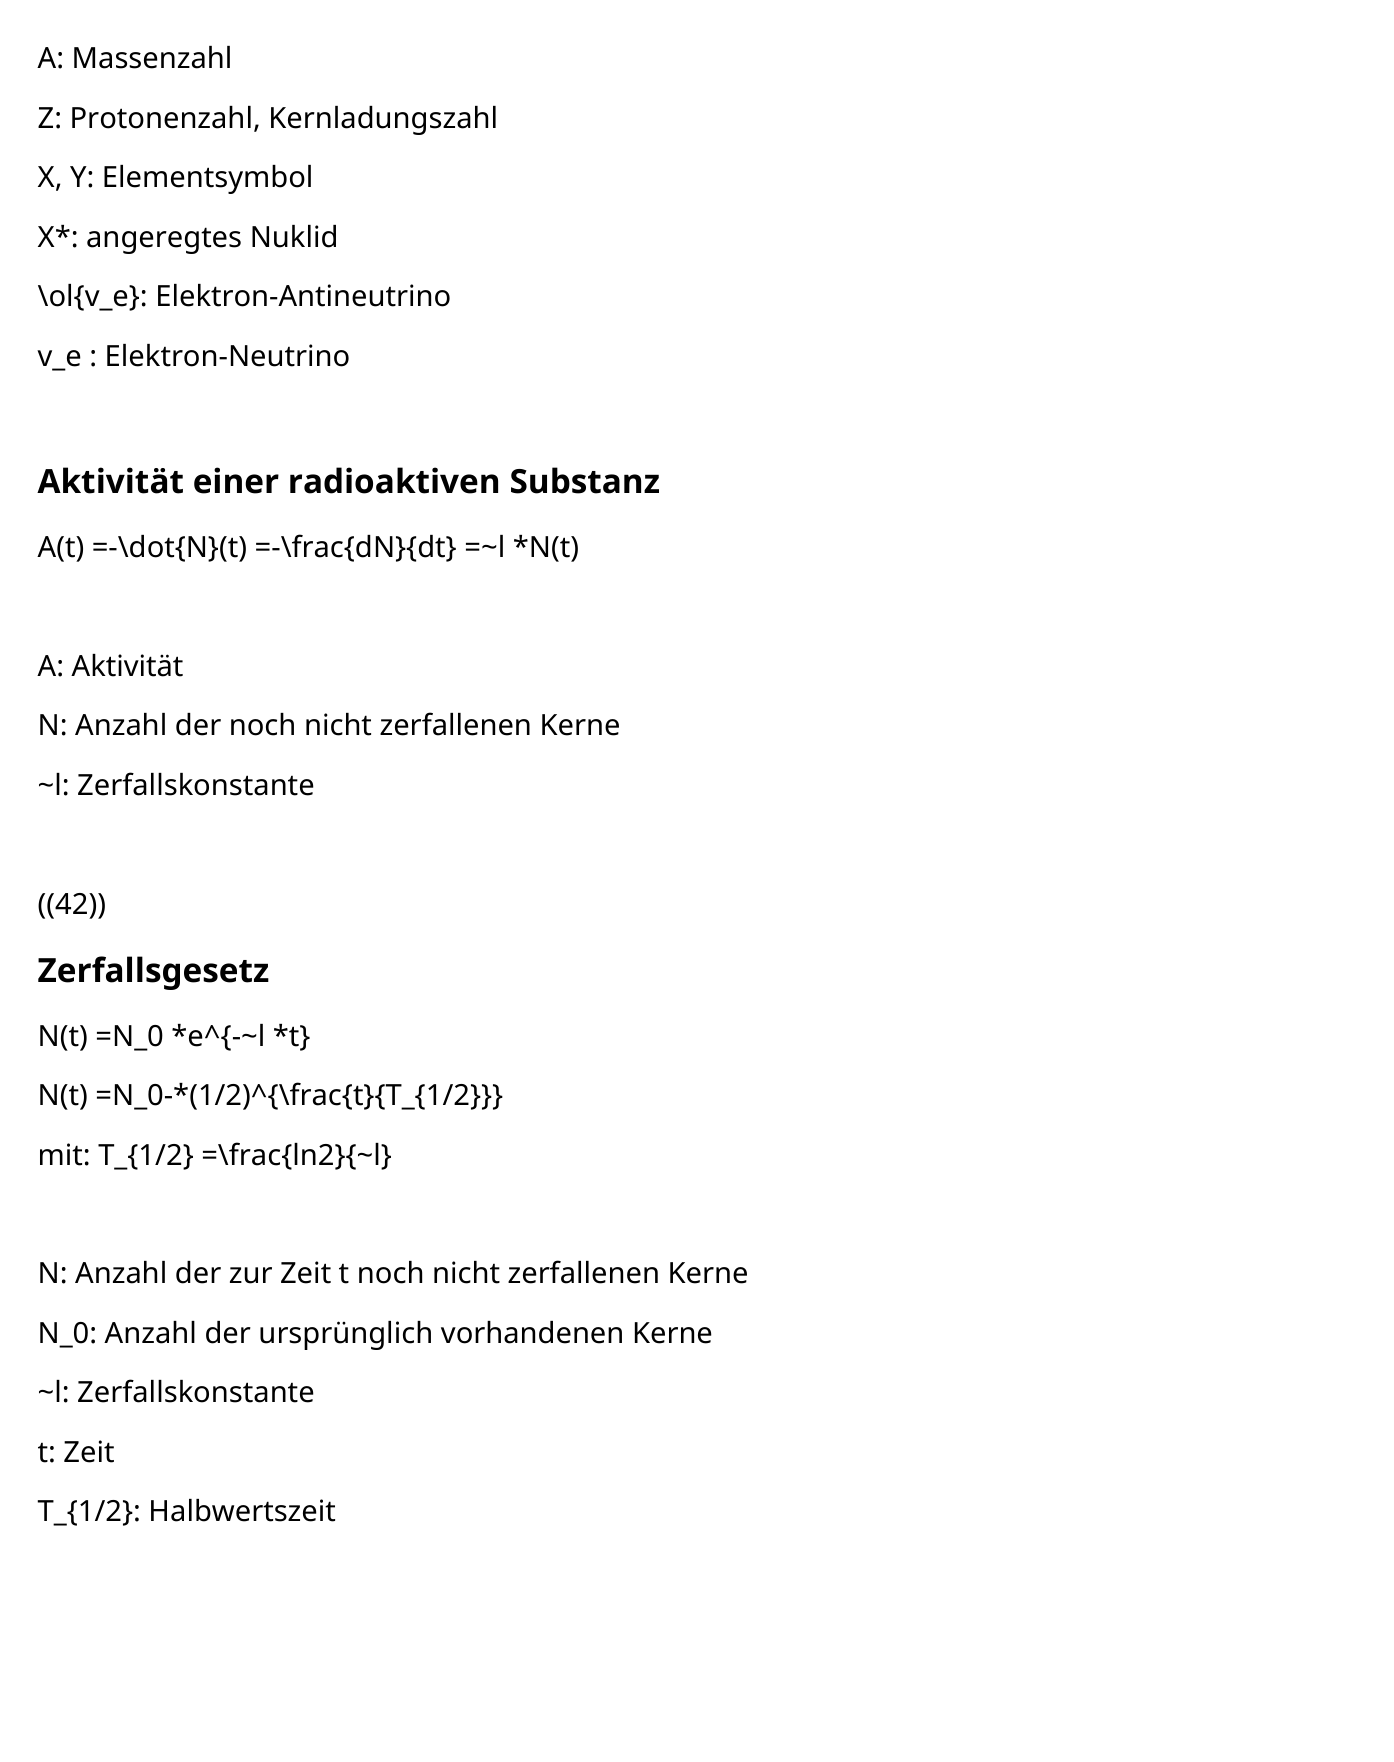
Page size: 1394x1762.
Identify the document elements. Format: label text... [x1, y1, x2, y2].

text A(t) =-\dot{N}(t) =-\frac{dN}{dt} =~l *N(t) [37, 526, 1356, 566]
text N: Anzahl der zur Zeit t noch nicht zerfallenen Kerne N_0: Anzahl der ursprünglich vorhandenen Kerne ~l: Zerfallskonstante t: Zeit T_{1/2}: Halbwertszeit [37, 1253, 1356, 1530]
subtitle Zerfallsgesetz [37, 947, 1356, 992]
text N(t) =N_0-*(1/2)^{\frac{t}{T_{1/2}}} [37, 1074, 1356, 1114]
text N(t) =N_0 *e^{-~l *t} [37, 1015, 1356, 1054]
subtitle Aktivität einer radioaktiven Substanz [37, 458, 1356, 503]
text ((42)) [37, 883, 1356, 923]
text mit: T_{1/2} =\frac{ln2}{~l} [37, 1134, 1356, 1173]
text A: Aktivität N: Anzahl der noch nicht zerfallenen Kerne ~l: Zerfallskonstante [37, 645, 1356, 804]
text A: Massenzahl Z: Protonenzahl, Kernladungszahl X, Y: Elementsymbol X*: angeregtes Nuklid \ol{v_e}: Elektron-Antineutrino v_e : Elektron-Neutrino [37, 37, 1356, 374]
